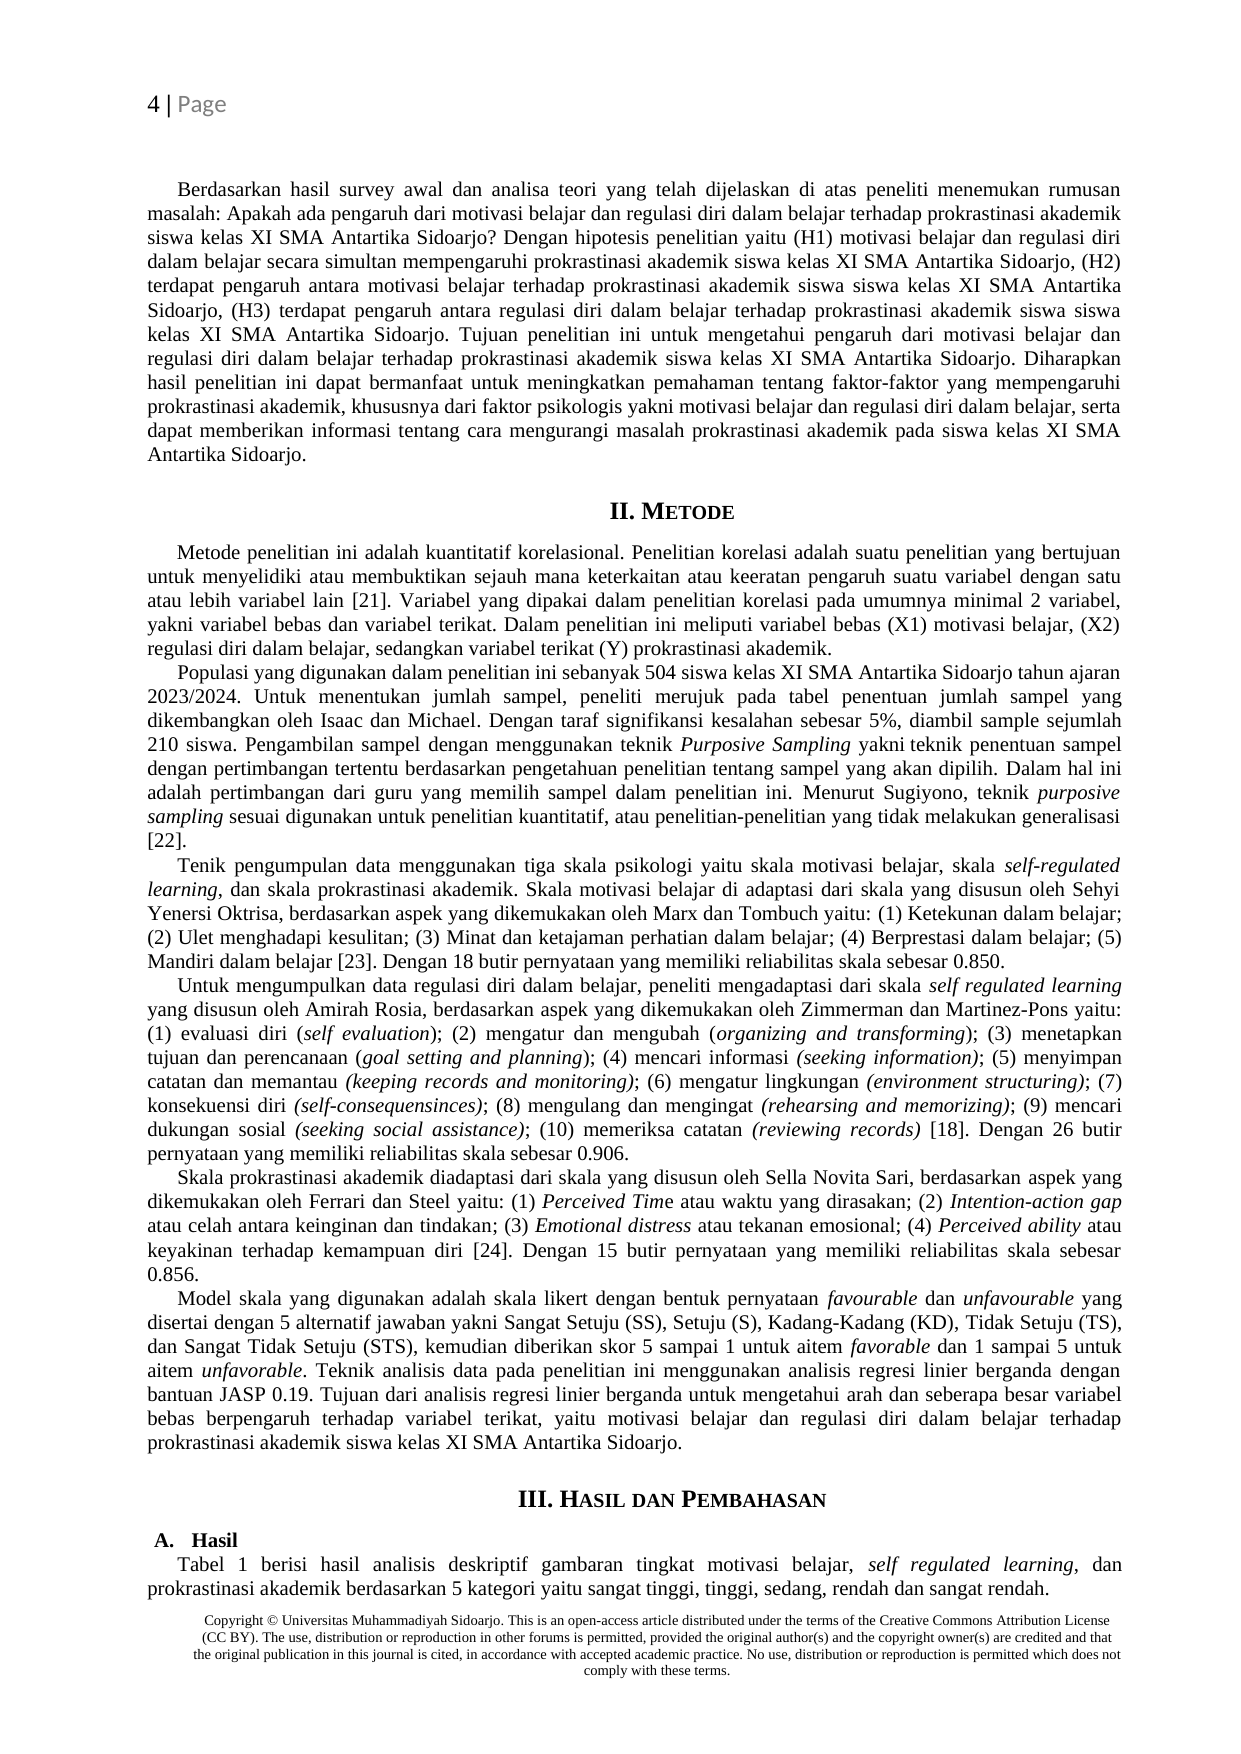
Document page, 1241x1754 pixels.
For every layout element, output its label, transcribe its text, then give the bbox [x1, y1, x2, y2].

text Model skala yang digunakan adalah skala likert dengan bentuk pernyataan favourable dan unfavourable yang disertai dengan 5 alternatif jawaban yakni Sangat Setuju (SS), Setuju (S), Kadang-Kadang (KD), Tidak Setuju (TS), dan Sangat Tidak Setuju (STS), kemudian diberikan skor 5 sampai 1 untuk aitem favorable dan 1 sampai 5 untuk aitem unfavorable. Teknik analisis data pada penelitian ini menggunakan analisis regresi linier berganda dengan bantuan JASP 0.19. Tujuan dari analisis regresi linier berganda untuk mengetahui arah dan seberapa besar variabel bebas berpengaruh terhadap variabel terikat, yaitu motivasi belajar dan regulasi diri dalam belajar terhadap prokrastinasi akademik siswa kelas XI SMA Antartika Sidoarjo. [147, 1286, 1122, 1454]
subtitle III. Hasil dan Pembahasan [147, 1484, 1122, 1513]
text Tabel 1 berisi hasil analisis deskriptif gambaran tingkat motivasi belajar, self regulated learning, dan prokrastinasi akademik berdasarkan 5 kategori yaitu sangat tinggi, tinggi, sedang, rendah dan sangat rendah. [147, 1552, 1122, 1600]
text Tenik pengumpulan data menggunakan tiga skala psikologi yaitu skala motivasi belajar, skala self-regulated learning, dan skala prokrastinasi akademik. Skala motivasi belajar di adaptasi dari skala yang disusun oleh Sehyi Yenersi Oktrisa, berdasarkan aspek yang dikemukakan oleh Marx dan Tombuch yaitu: (1) Ketekunan dalam belajar; (2) Ulet menghadapi kesulitan; (3) Minat dan ketajaman perhatian dalam belajar; (4) Berprestasi dalam belajar; (5) Mandiri dalam belajar [23]. Dengan 18 butir pernyataan yang memiliki reliabilitas skala sebesar 0.850. [147, 852, 1122, 973]
text Berdasarkan hasil survey awal dan analisa teori yang telah dijelaskan di atas peneliti menemukan rumusan masalah: Apakah ada pengaruh dari motivasi belajar dan regulasi diri dalam belajar terhadap prokrastinasi akademik siswa kelas XI SMA Antartika Sidoarjo? Dengan hipotesis penelitian yaitu (H1) motivasi belajar dan regulasi diri dalam belajar secara simultan mempengaruhi prokrastinasi akademik siswa kelas XI SMA Antartika Sidoarjo, (H2) terdapat pengaruh antara motivasi belajar terhadap prokrastinasi akademik siswa siswa kelas XI SMA Antartika Sidoarjo, (H3) terdapat pengaruh antara regulasi diri dalam belajar terhadap prokrastinasi akademik siswa siswa kelas XI SMA Antartika Sidoarjo. Tujuan penelitian ini untuk mengetahui pengaruh dari motivasi belajar dan regulasi diri dalam belajar terhadap prokrastinasi akademik siswa kelas XI SMA Antartika Sidoarjo. Diharapkan hasil penelitian ini dapat bermanfaat untuk meningkatkan pemahaman tentang faktor-faktor yang mempengaruhi prokrastinasi akademik, khususnya dari faktor psikologis yakni motivasi belajar dan regulasi diri dalam belajar, serta dapat memberikan informasi tentang cara mengurangi masalah prokrastinasi akademik pada siswa kelas XI SMA Antartika Sidoarjo. [147, 177, 1122, 466]
text Metode penelitian ini adalah kuantitatif korelasional. Penelitian korelasi adalah suatu penelitian yang bertujuan untuk menyelidiki atau membuktikan sejauh mana keterkaitan atau keeratan pengaruh suatu variabel dengan satu atau lebih variabel lain [21]. Variabel yang dipakai dalam penelitian korelasi pada umumnya minimal 2 variabel, yakni variabel bebas dan variabel terikat. Dalam penelitian ini meliputi variabel bebas (X1) motivasi belajar, (X2) regulasi diri dalam belajar, sedangkan variabel terikat (Y) prokrastinasi akademik. [147, 540, 1122, 660]
text Populasi yang digunakan dalam penelitian ini sebanyak 504 siswa kelas XI SMA Antartika Sidoarjo tahun ajaran 2023/2024. Untuk menentukan jumlah sampel, peneliti merujuk pada tabel penentuan jumlah sampel yang dikembangkan oleh Isaac dan Michael. Dengan taraf signifikansi kesalahan sebesar 5%, diambil sample sejumlah 210 siswa. Pengambilan sampel dengan menggunakan teknik Purposive Sampling yakni teknik penentuan sampel dengan pertimbangan tertentu berdasarkan pengetahuan penelitian tentang sampel yang akan dipilih. Dalam hal ini adalah pertimbangan dari guru yang memilih sampel dalam penelitian ini. Menurut Sugiyono, teknik purposive sampling sesuai digunakan untuk penelitian kuantitatif, atau penelitian-penelitian yang tidak melakukan generalisasi [22]. [147, 660, 1122, 852]
list Hasil [154, 1528, 1122, 1552]
subtitle II. Metode [147, 496, 1122, 525]
text Untuk mengumpulkan data regulasi diri dalam belajar, peneliti mengadaptasi dari skala self regulated learning yang disusun oleh Amirah Rosia, berdasarkan aspek yang dikemukakan oleh Zimmerman dan Martinez-Pons yaitu: (1) evaluasi diri (self evaluation); (2) mengatur dan mengubah (organizing and transforming); (3) menetapkan tujuan dan perencanaan (goal setting and planning); (4) mencari informasi (seeking information); (5) menyimpan catatan dan memantau (keeping records and monitoring); (6) mengatur lingkungan (environment structuring); (7) konsekuensi diri (self-consequensinces); (8) mengulang dan mengingat (rehearsing and memorizing); (9) mencari dukungan sosial (seeking social assistance); (10) memeriksa catatan (reviewing records) [18]. Dengan 26 butir pernyataan yang memiliki reliabilitas skala sebesar 0.906. [147, 973, 1122, 1165]
text Skala prokrastinasi akademik diadaptasi dari skala yang disusun oleh Sella Novita Sari, berdasarkan aspek yang dikemukakan oleh Ferrari dan Steel yaitu: (1) Perceived Time atau waktu yang dirasakan; (2) Intention-action gap atau celah antara keinginan dan tindakan; (3) Emotional distress atau tekanan emosional; (4) Perceived ability atau keyakinan terhadap kemampuan diri [24]. Dengan 15 butir pernyataan yang memiliki reliabilitas skala sebesar 0.856. [147, 1165, 1122, 1286]
